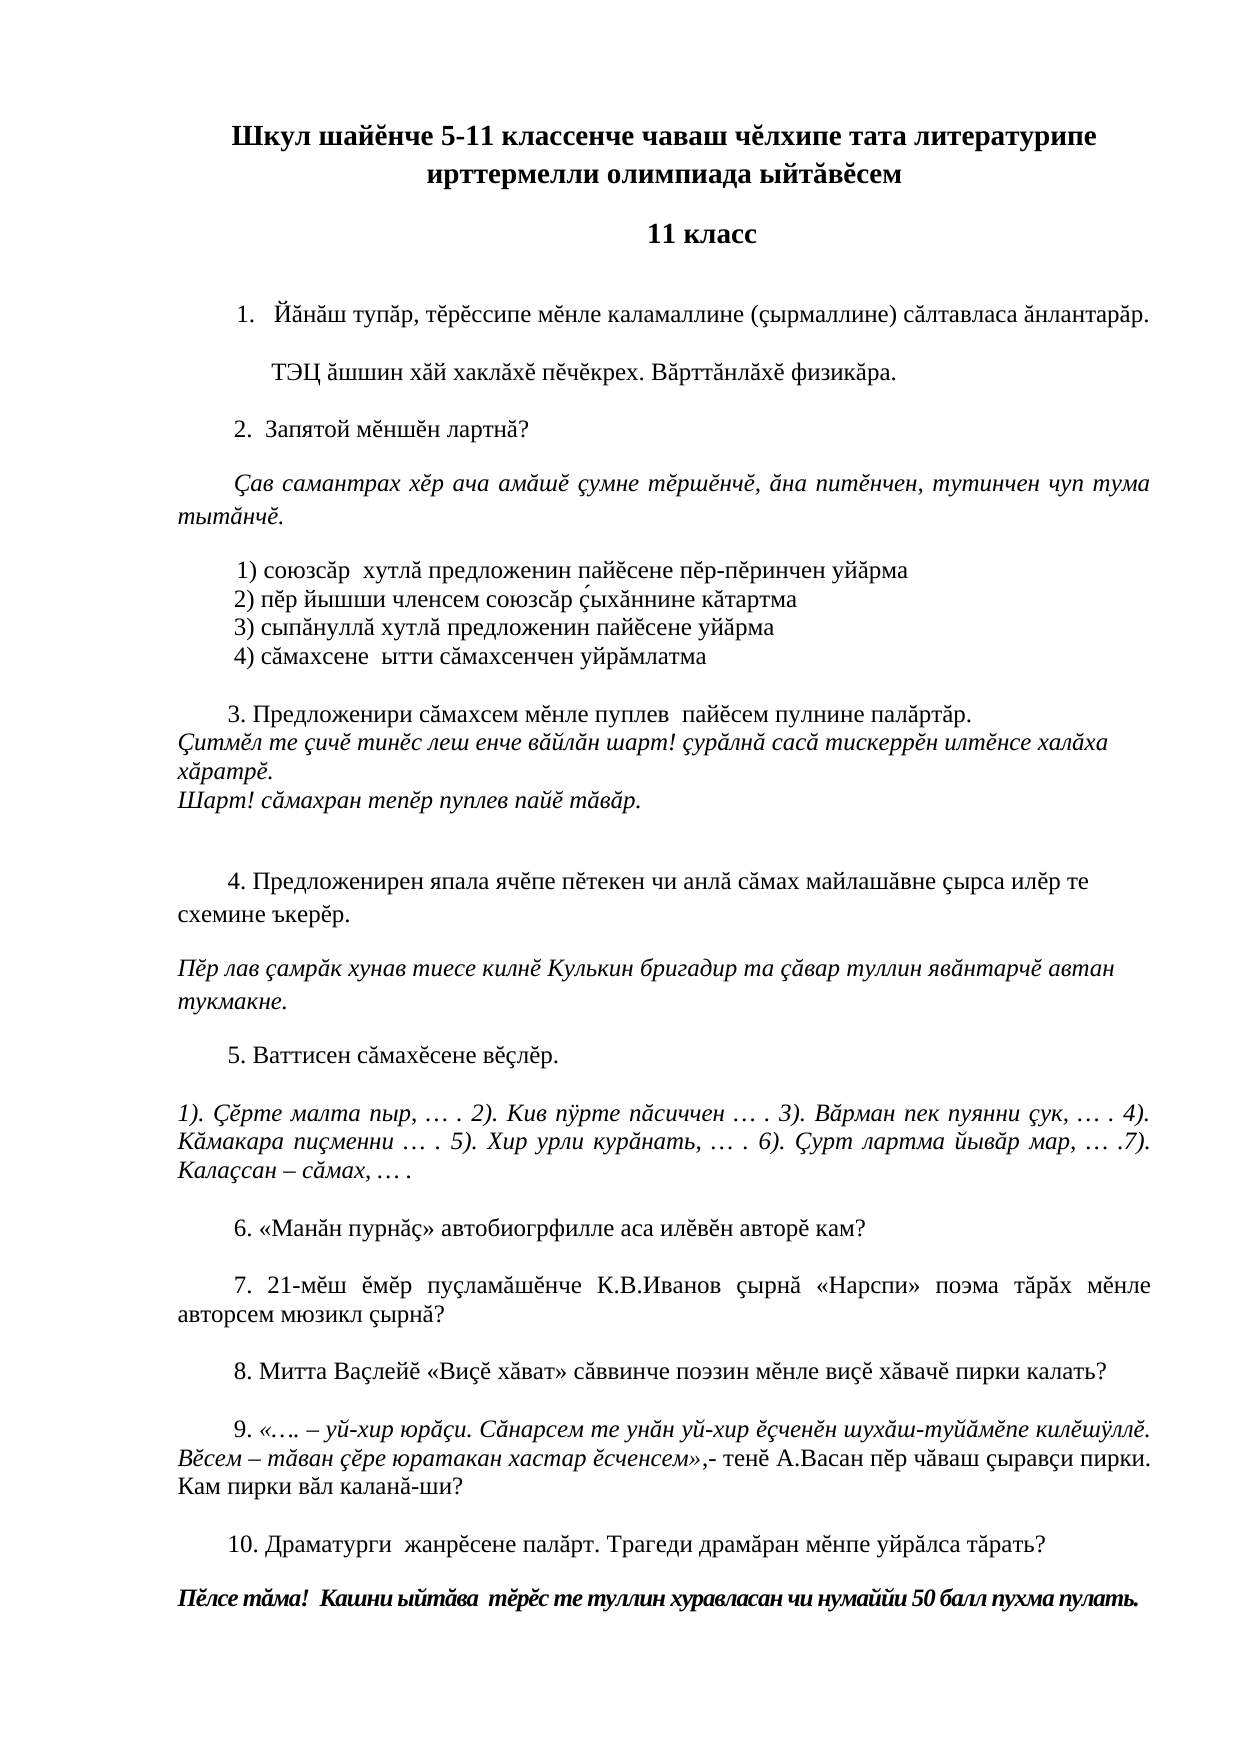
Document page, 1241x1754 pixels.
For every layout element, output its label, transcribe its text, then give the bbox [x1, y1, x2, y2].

text 6. «Манăн пурнăç» автобиогрфилле аса илĕвĕн авторĕ кам? [177, 1213, 1152, 1241]
text 4) сăмахсене ытти сăмахсенчен уйрăмлатма [177, 641, 1152, 670]
text ТЭЦ ăшшин хăй хаклăхĕ пĕчĕкрех. Вăрттăнлăхĕ физикăра. [252, 357, 1152, 385]
list Йăнăш тупăр, тĕрĕссипе мĕнле каламаллине (çырмаллине) сăлтавласа ăнлантарăр. [236, 299, 1152, 328]
text 4. Предложенирен япала ячĕпе пĕтекен чи анлă сăмах майлашăвне çырса илĕр те схемине ъкерĕр. [177, 866, 1152, 928]
text 8. Митта Ваçлейĕ «Виçĕ хăват» сăввинче поэзин мĕнле виçĕ хăвачĕ пирки калать? [177, 1356, 1152, 1385]
text Шарт! сăмахран тепĕр пуплев пайĕ тăвăр. [177, 785, 1152, 814]
text 2. Запятой мĕншĕн лартнă? [177, 414, 1152, 443]
text 9. «…. – уй-хир юрăçи. Сăнарсем те унăн уй-хир ĕçченĕн шухăш-туйăмĕпе килĕшÿллĕ. Вĕсем – тăван çĕре юратакан хастар ĕсченсем»,- тенĕ А.Васан пĕр чăваш çыравçи пирки. Кам пирки вăл каланă-ши? [177, 1414, 1152, 1500]
text 3. Предложенири сăмахсем мĕнле пуплев пайĕсем пулнине палăртăр. [177, 699, 1152, 727]
text 3) сыпăнуллă хутлă предложенин пайĕсене уйăрма [177, 612, 1152, 641]
text Çав самантрах хĕр ача амăшĕ çумне тĕршĕнчĕ, ăна питĕнчен, тутинчен чуп тума тытăнчĕ. [177, 468, 1152, 530]
text 5. Ваттисен сăмахĕсене вĕçлĕр. [177, 1040, 1152, 1069]
text 7. 21-мĕш ĕмĕр пуçламăшĕнче К.В.Иванов çырнă «Нарспи» поэма тăрăх мĕнле авторсем мюзикл çырнă? [177, 1270, 1152, 1328]
text 2) пĕр йышши членсем союзсăр ḉыхăннине кăтартма [177, 584, 1152, 612]
text 1) союзсăр хутлă предложенин пайĕсене пĕр-пĕринчен уйăрма [177, 555, 1152, 584]
text Пĕлсе тăма! Кашни ыйтăва тĕрĕс те туллин хуравласан чи нумаййи 50 балл пухма пулать. [177, 1583, 1152, 1612]
text Шкул шайĕнче 5-11 классенче чаваш чĕлхипе тата литературипе ирттермелли олимпиада ыйтăвĕсем [177, 118, 1152, 190]
list 11 класс [252, 216, 1152, 249]
text 10. Драматурги жанрĕсене палăрт. Трагеди драмăран мĕнпе уйрăлса тăрать? [177, 1529, 1152, 1558]
text 1). Çĕрте малта пыр, … . 2). Кив пÿрте пăсиччен … . 3). Вăрман пек пуянни çук, … . 4). Кăмакара пиçменни … . 5). Хир урли курăнать, … . 6). Çурт лартма йывăр мар, … .7). Калаçсан – сăмах, … . [177, 1098, 1152, 1184]
text Çитмĕл те çичĕ тинĕс леш енче вăйлăн шарт! çурăлнă сасă тискеррĕн илтĕнсе халăха хăратрĕ. [177, 727, 1152, 785]
text Пĕр лав çамрăк хунав тиесе килнĕ Кулькин бригадир та çăвар туллин явăнтарчĕ автан тукмакне. [177, 953, 1152, 1015]
